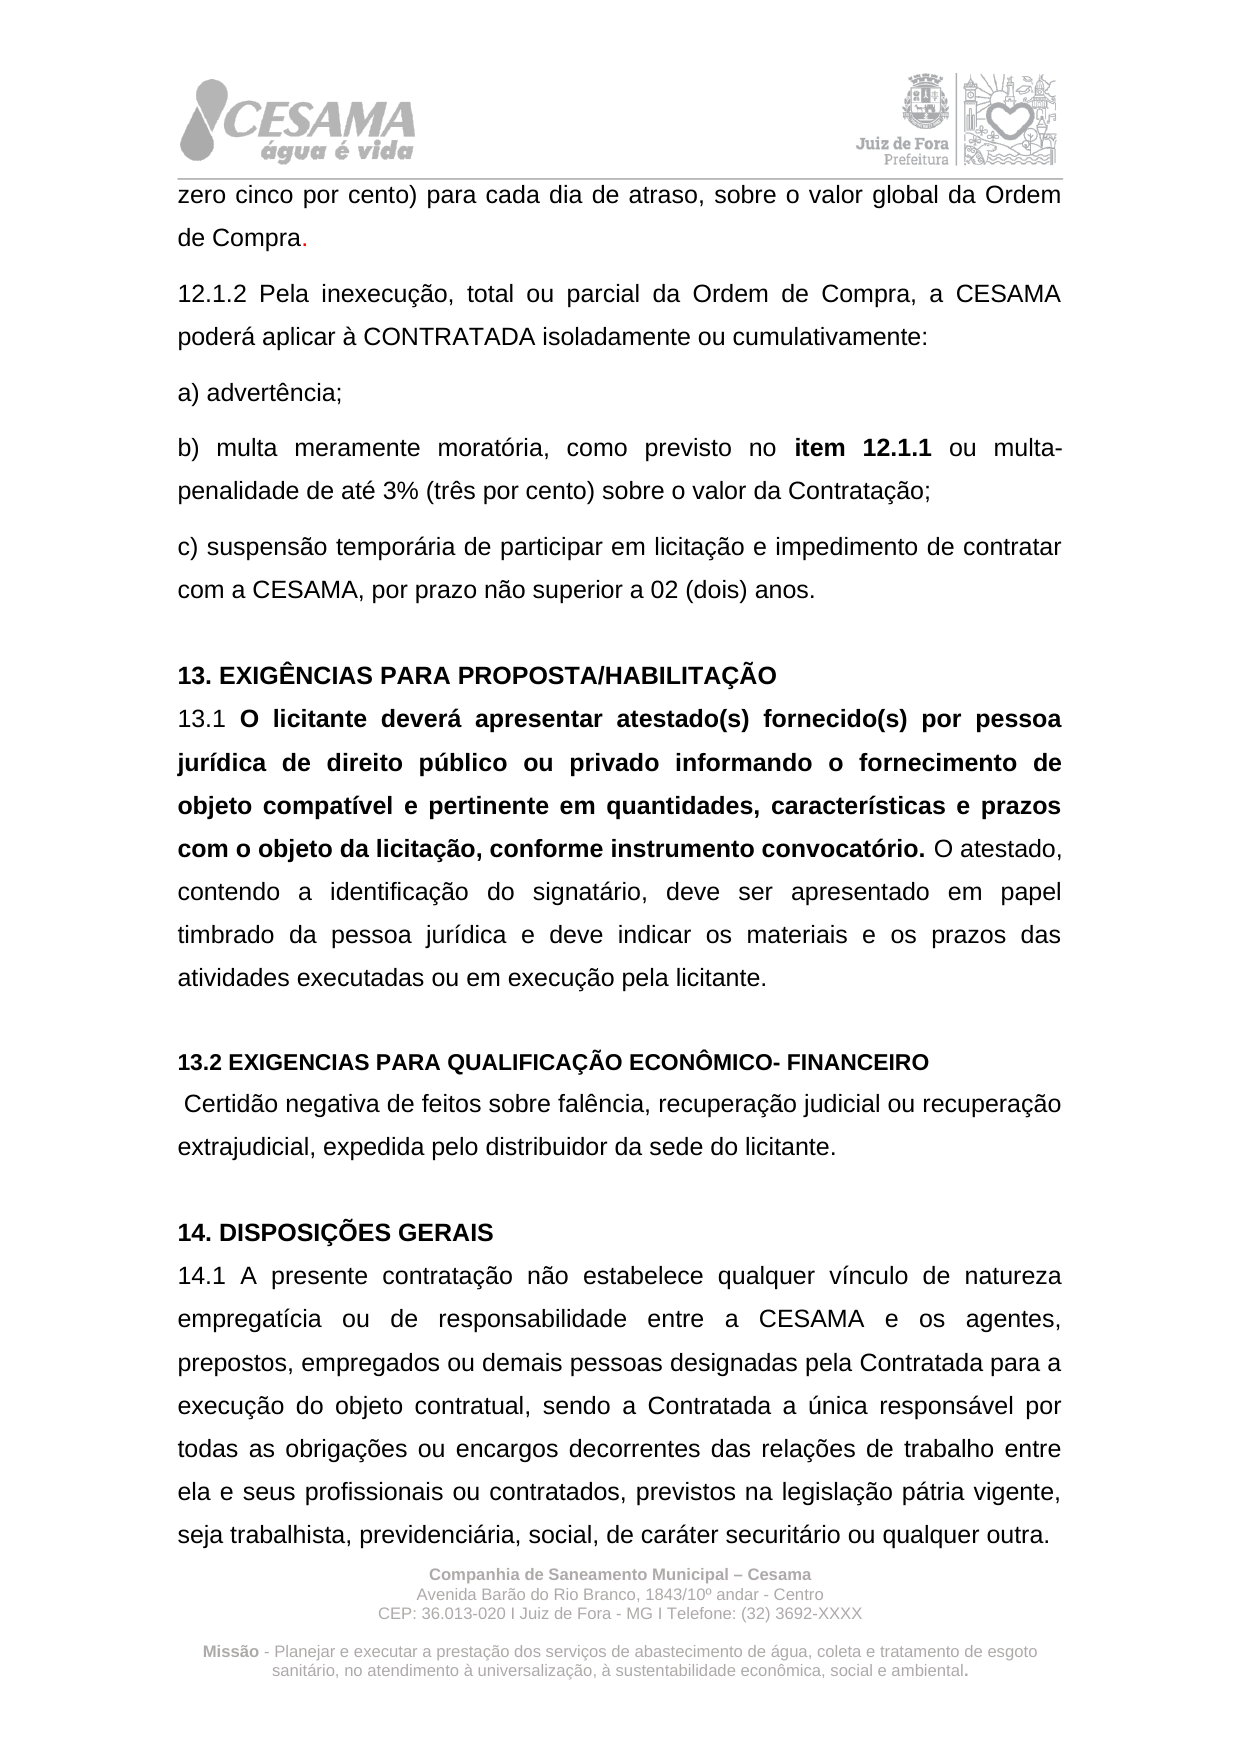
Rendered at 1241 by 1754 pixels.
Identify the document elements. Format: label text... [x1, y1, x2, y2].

text 13.2 EXIGENCIAS PARA QUALIFICAÇÃO ECONÔMICO- FINANCEIRO [177, 1049, 1063, 1076]
text 14.1 A presente contratação não estabelece qualquer vínculo de natureza empregatícia ou de responsabilidade entre a CESAMA e os agentes, prepostos, empregados ou demais pessoas designadas pela Contratada para a execução do objeto contratual, sendo a Contratada a única responsável por todas as obrigações ou encargos decorrentes das relações de trabalho entre ela e seus profissionais ou contratados, previstos na legislação pátria vigente, seja trabalhista, previdenciária, social, de caráter securitário ou qualquer outra. [177, 1261, 1063, 1549]
text 14. DISPOSIÇÕES GERAIS [177, 1218, 1063, 1247]
text c) suspensão temporária de participar em licitação e impedimento de contratar com a CESAMA, por prazo não superior a 02 (dois) anos. [177, 532, 1063, 604]
text a) advertência; [177, 377, 1063, 406]
text Certidão negativa de feitos sobre falência, recuperação judicial ou recuperação extrajudicial, expedida pelo distribuidor da sede do licitante. [177, 1089, 1063, 1161]
picture [177, 73, 1064, 180]
text 13. EXIGÊNCIAS PARA PROPOSTA/HABILITAÇÃO [177, 661, 1063, 690]
text 13.1 O licitante deverá apresentar atestado(s) fornecido(s) por pessoa jurídica de direito público ou privado informando o fornecimento de objeto compatível e pertinente em quantidades, características e prazos com o objeto da licitação, conforme instrumento convocatório. O atestado, contendo a identificação do signatário, deve ser apresentado em papel timbrado da pessoa jurídica e deve indicar os materiais e os prazos das atividades executadas ou em execução pela licitante. [177, 704, 1063, 992]
text b) multa meramente moratória, como previsto no item 12.1.1 ou multa-penalidade de até 3% (três por cento) sobre o valor da Contratação; [177, 433, 1063, 505]
text 12.1.2 Pela inexecução, total ou parcial da Ordem de Compra, a CESAMA poderá aplicar à CONTRATADA isoladamente ou cumulativamente: [177, 279, 1063, 351]
